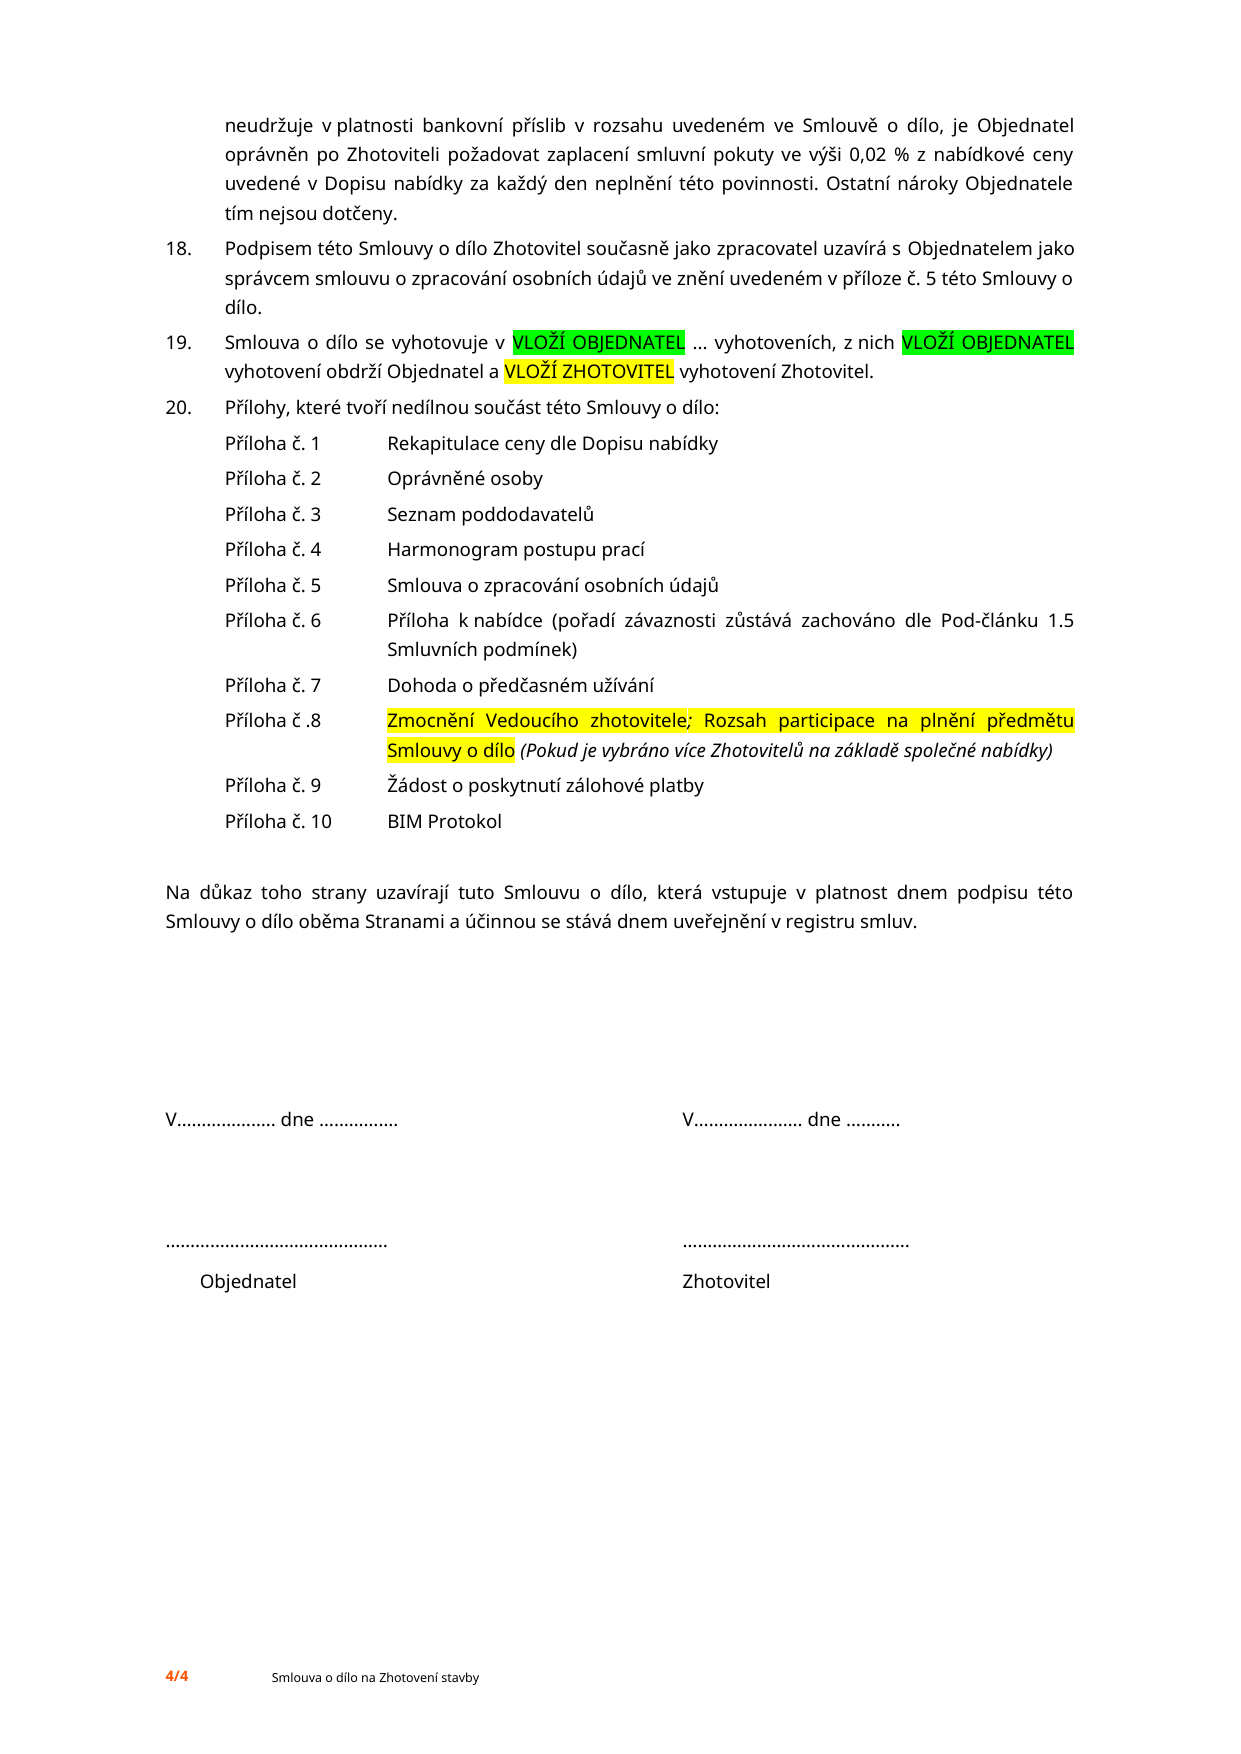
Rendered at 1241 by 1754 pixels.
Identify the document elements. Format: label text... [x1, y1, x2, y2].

list Příloha č. 2 Oprávněné osoby [224, 465, 1075, 491]
list Příloha č. 3 Seznam poddodavatelů [224, 501, 1075, 526]
list Smlouva o dílo se vyhotovuje v VLOŽÍ OBJEDNATEL ... vyhotoveních, z nich VLOŽÍ OBJEDNATEL vyhotovení obdrží Objednatel a VLOŽÍ ZHOTOVITEL vyhotovení Zhotovitel. [165, 329, 1075, 384]
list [165, 112, 1075, 226]
list Příloha č. 1 Rekapitulace ceny dle Dopisu nabídky [224, 430, 1075, 455]
list Příloha č. 4 Harmonogram postupu prací [224, 536, 1075, 562]
list Příloha č. 10 BIM Protokol [224, 808, 1075, 834]
list Příloha č. 5 Smlouva o zpracování osobních údajů [224, 572, 1075, 597]
list Přílohy, které tvoří nedílnou součást této Smlouvy o dílo: [165, 394, 1075, 420]
list Příloha č. 7 Dohoda o předčasném užívání [224, 672, 1075, 698]
list Příloha č .8 Zmocnění Vedoucího zhotovitele; Rozsah participace na plnění předmětu Smlouvy o dílo (Pokud je vybráno více Zhotovitelů na základě společné nabídky) [224, 708, 1075, 763]
text V……………….. dne ……………. V…………………. dne ……….. [165, 1106, 1075, 1132]
text ……………………………………… ………………………………………. [165, 1228, 1075, 1253]
list Příloha č. 6 Příloha k nabídce (pořadí závaznosti zůstává zachováno dle Pod-článku 1.5 Smluvních podmínek) [224, 607, 1075, 662]
list Příloha č. 9 Žádost o poskytnutí zálohové platby [224, 773, 1075, 798]
list Podpisem této Smlouvy o dílo Zhotovitel současně jako zpracovatel uzavírá s Objednatelem jako správcem smlouvu o zpracování osobních údajů ve znění uvedeném v příloze č. 5 této Smlouvy o dílo. [165, 236, 1075, 319]
list Na důkaz toho strany uzavírají tuto Smlouvu o dílo, která vstupuje v platnost dnem podpisu této Smlouvy o dílo oběma Stranami a účinnou se stává dnem uveřejnění v registru smluv. [165, 879, 1075, 934]
text Objednatel Zhotovitel [165, 1268, 1075, 1294]
